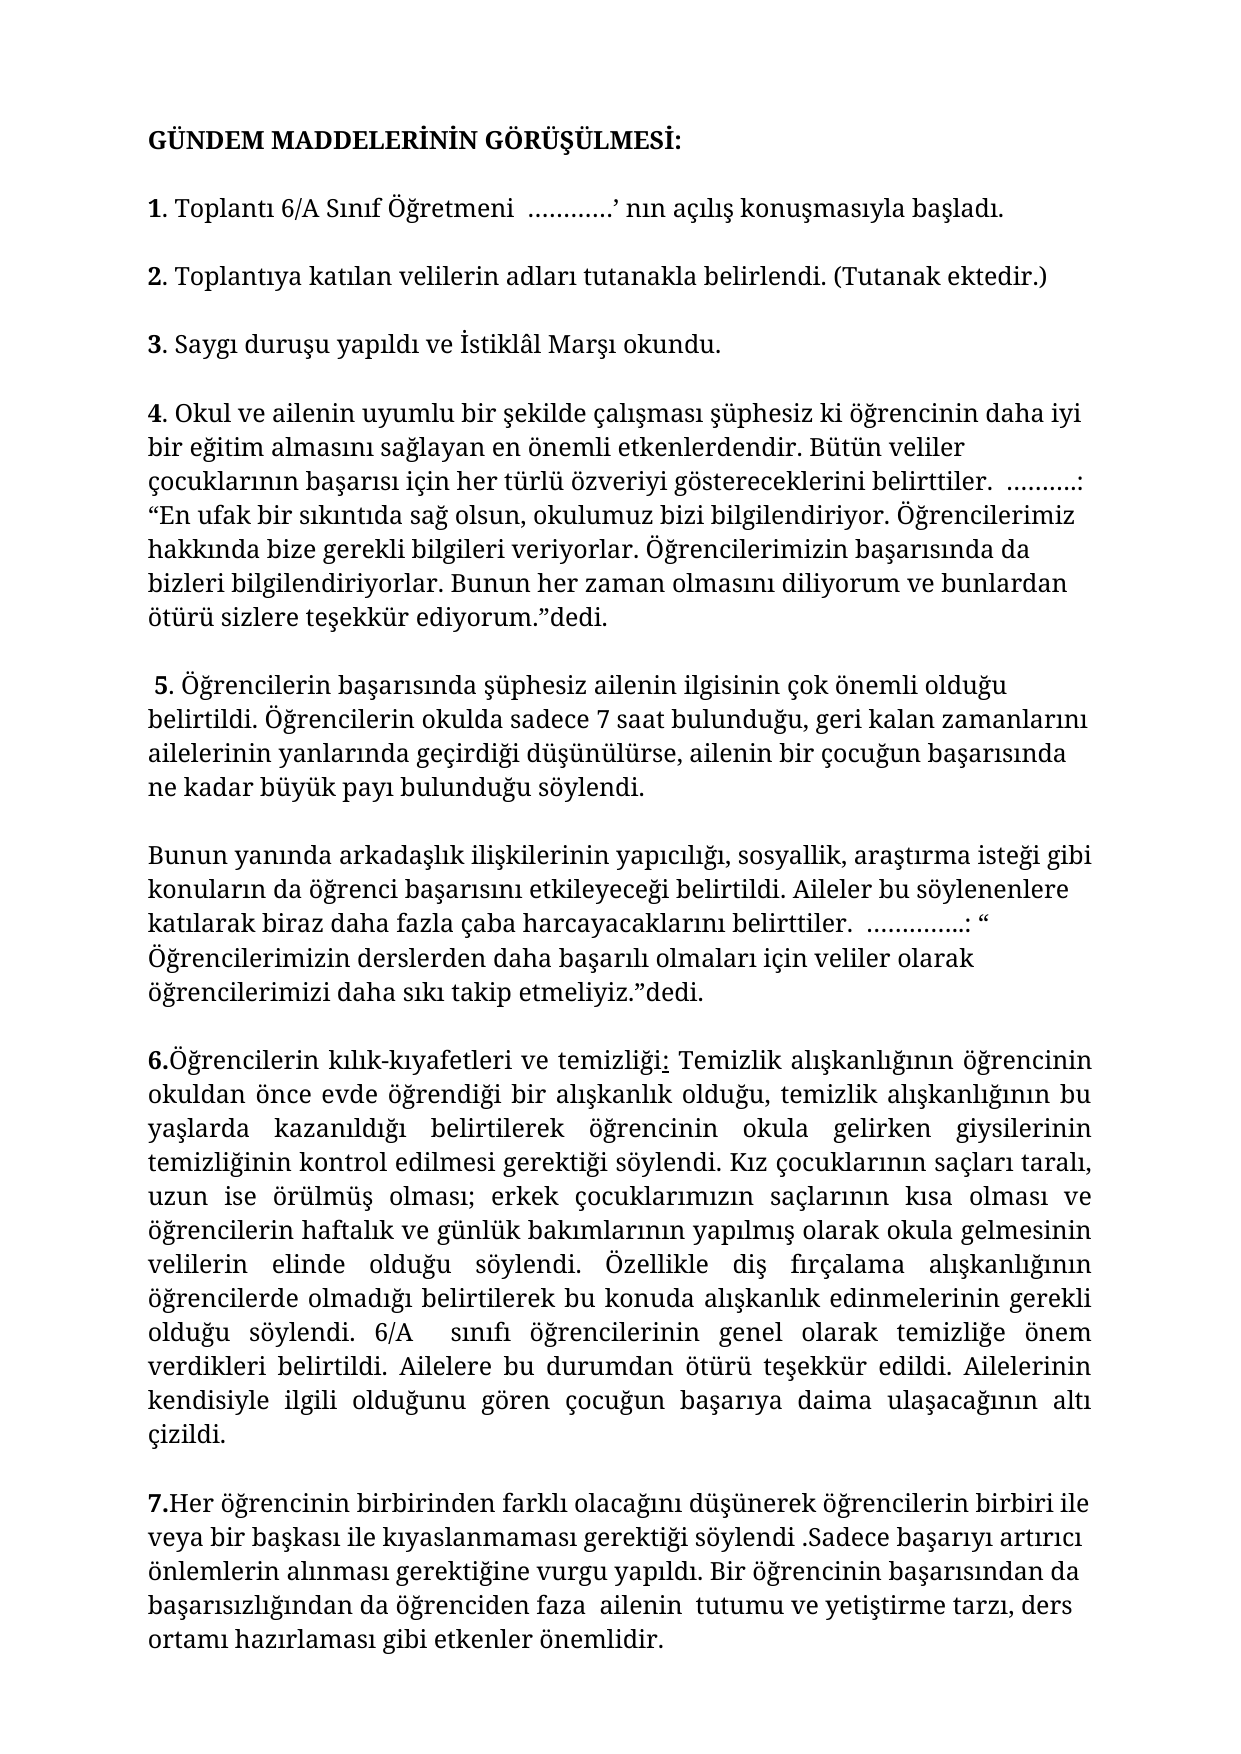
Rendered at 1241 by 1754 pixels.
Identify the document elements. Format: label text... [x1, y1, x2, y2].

text 4. Okul ve ailenin uyumlu bir şekilde çalışması şüphesiz ki öğrencinin daha iyi bir eğitim almasını sağlayan en önemli etkenlerdendir. Bütün veliler çocuklarının başarısı için her türlü özveriyi göstereceklerini belirttiler. ……….: “En ufak bir sıkıntıda sağ olsun, okulumuz bizi bilgilendiriyor. Öğrencilerimiz hakkında bize gerekli bilgileri veriyorlar. Öğrencilerimizin başarısında da bizleri bilgilendiriyorlar. Bunun her zaman olmasını diliyorum ve bunlardan ötürü sizlere teşekkür ediyorum.”dedi. [148, 395, 1093, 634]
text 3. Saygı duruşu yapıldı ve İstiklâl Marşı okundu. [148, 327, 1093, 361]
list 7.Her öğrencinin birbirinden farklı olacağını düşünerek öğrencilerin birbiri ile veya bir başkası ile kıyaslanmaması gerektiği söylendi .Sadece başarıyı artırıcı önlemlerin alınması gerektiğine vurgu yapıldı. Bir öğrencinin başarısından da başarısızlığından da öğrenciden faza ailenin tutumu ve yetiştirme tarzı, ders ortamı hazırlaması gibi etkenler önemlidir. [148, 1485, 1093, 1656]
text 2. Toplantıya katılan velilerin adları tutanakla belirlendi. (Tutanak ektedir.) [148, 259, 1093, 293]
list 6.Öğrencilerin kılık-kıyafetleri ve temizliği: Temizlik alışkanlığının öğrencinin okuldan önce evde öğrendiği bir alışkanlık olduğu, temizlik alışkanlığının bu yaşlarda kazanıldığı belirtilerek öğrencinin okula gelirken giysilerinin temizliğinin kontrol edilmesi gerektiği söylendi. Kız çocuklarının saçları taralı, uzun ise örülmüş olması; erkek çocuklarımızın saçlarının kısa olması ve öğrencilerin haftalık ve günlük bakımlarının yapılmış olarak okula gelmesinin velilerin elinde olduğu söylendi. Özellikle diş fırçalama alışkanlığının öğrencilerde olmadığı belirtilerek bu konuda alışkanlık edinmelerinin gerekli olduğu söylendi. 6/A sınıfı öğrencilerinin genel olarak temizliğe önem verdikleri belirtildi. Ailelere bu durumdan ötürü teşekkür edildi. Ailelerinin kendisiyle ilgili olduğunu gören çocuğun başarıya daima ulaşacağının altı çizildi. [148, 1042, 1093, 1451]
text GÜNDEM MADDELERİNİN GÖRÜŞÜLMESİ: [148, 123, 1093, 157]
text Bunun yanında arkadaşlık ilişkilerinin yapıcılığı, sosyallik, araştırma isteği gibi konuların da öğrenci başarısını etkileyeceği belirtildi. Aileler bu söylenenlere katılarak biraz daha fazla çaba harcayacaklarını belirttiler. …………..: “ Öğrencilerimizin derslerden daha başarılı olmaları için veliler olarak öğrencilerimizi daha sıkı takip etmeliyiz.”dedi. [148, 838, 1093, 1008]
text 5. Öğrencilerin başarısında şüphesiz ailenin ilgisinin çok önemli olduğu belirtildi. Öğrencilerin okulda sadece 7 saat bulunduğu, geri kalan zamanlarını ailelerinin yanlarında geçirdiği düşünülürse, ailenin bir çocuğun başarısında ne kadar büyük payı bulunduğu söylendi. [148, 668, 1093, 804]
text 1. Toplantı 6/A Sınıf Öğretmeni …………’ nın açılış konuşmasıyla başladı. [148, 191, 1093, 225]
